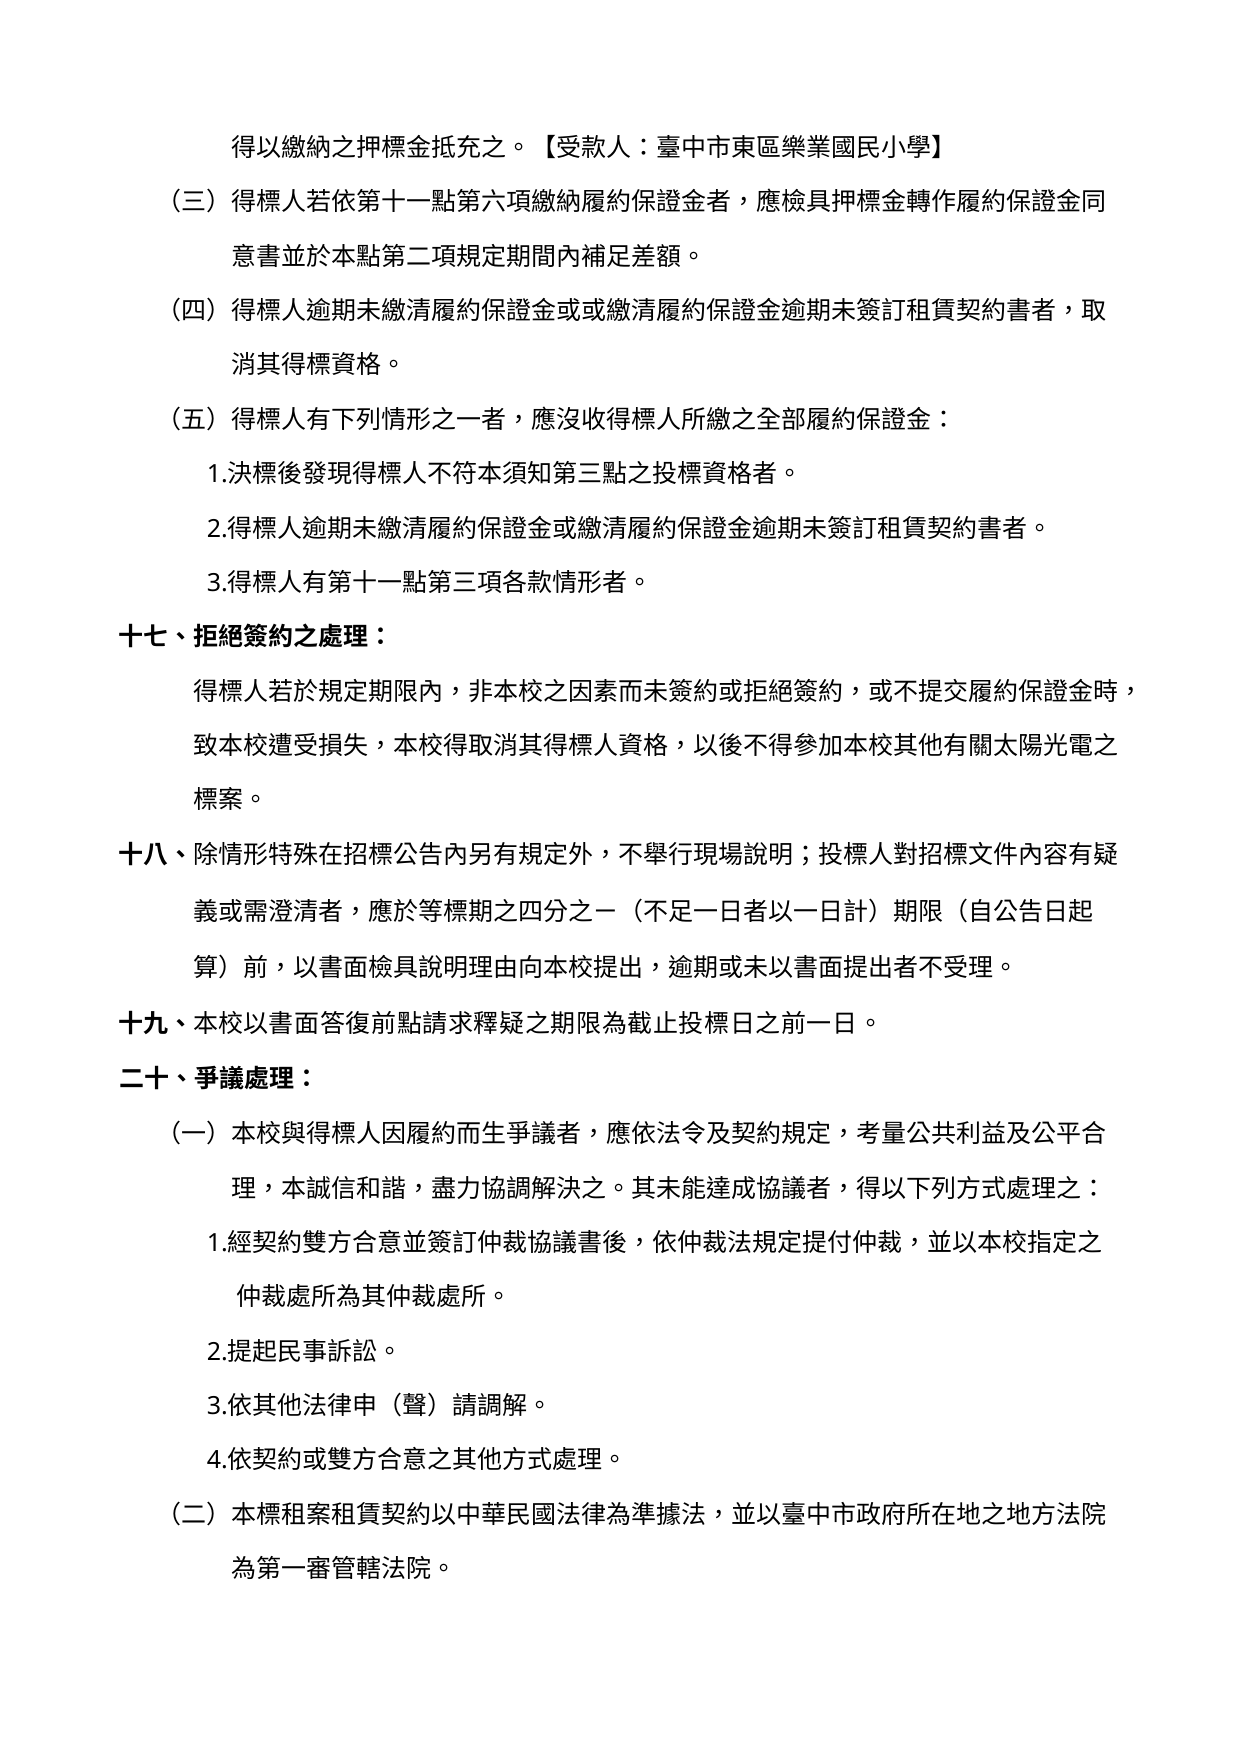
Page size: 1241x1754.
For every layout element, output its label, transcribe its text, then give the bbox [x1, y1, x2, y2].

text 1.決標後發現得標人不符本須知第三點之投標資格者。 [207, 454, 1122, 490]
text 4.依契約或雙方合意之其他方式處理。 [207, 1440, 1122, 1476]
text 3.依其他法律申（聲）請調解。 [207, 1386, 1122, 1422]
text 十八、除情形特殊在招標公告內另有規定外，不舉行現場說明；投標人對招標文件內容有疑義或需澄清者，應於等標期之四分之ㄧ（不足一日者以一日計）期限（自公告日起算）前，以書面檢具說明理由向本校提出，逾期或未以書面提出者不受理。 [118, 834, 1122, 984]
text 得標人若於規定期限內，非本校之因素而未簽約或拒絕簽約，或不提交履約保證金時，致本校遭受損失，本校得取消其得標人資格，以後不得參加本校其他有關太陽光電之標案。 [193, 671, 1122, 816]
text 1.經契約雙方合意並簽訂仲裁協議書後，依仲裁法規定提付仲裁，並以本校指定之仲裁處所為其仲裁處所。 [207, 1222, 1122, 1313]
text 2.得標人逾期未繳清履約保證金或繳清履約保證金逾期未簽訂租賃契約書者。 [207, 508, 1122, 544]
text （二）本標租案租賃契約以中華民國法律為準據法，並以臺中市政府所在地之地方法院為第一審管轄法院。 [157, 1494, 1122, 1585]
text （一）本校與得標人因履約而生爭議者，應依法令及契約規定，考量公共利益及公平合理，本誠信和諧，盡力協調解決之。其未能達成協議者，得以下列方式處理之： [157, 1114, 1122, 1204]
text （三）得標人若依第十一點第六項繳納履約保證金者，應檢具押標金轉作履約保證金同意書並於本點第二項規定期間內補足差額。 [157, 182, 1122, 272]
text 2.提起民事訴訟。 [207, 1331, 1122, 1367]
text （五）得標人有下列情形之一者，應沒收得標人所繳之全部履約保證金： [157, 399, 1122, 436]
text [157, 127, 1122, 164]
text 十九、本校以書面答復前點請求釋疑之期限為截止投標日之前一日。 [118, 1002, 1122, 1040]
text 3.得標人有第十一點第三項各款情形者。 [207, 562, 1122, 599]
text （四）得標人逾期未繳清履約保證金或或繳清履約保證金逾期未簽訂租賃契約書者，取消其得標資格。 [157, 291, 1122, 381]
text 二十、爭議處理： [119, 1058, 1122, 1096]
text 十七、拒絕簽約之處理： [118, 617, 1122, 653]
